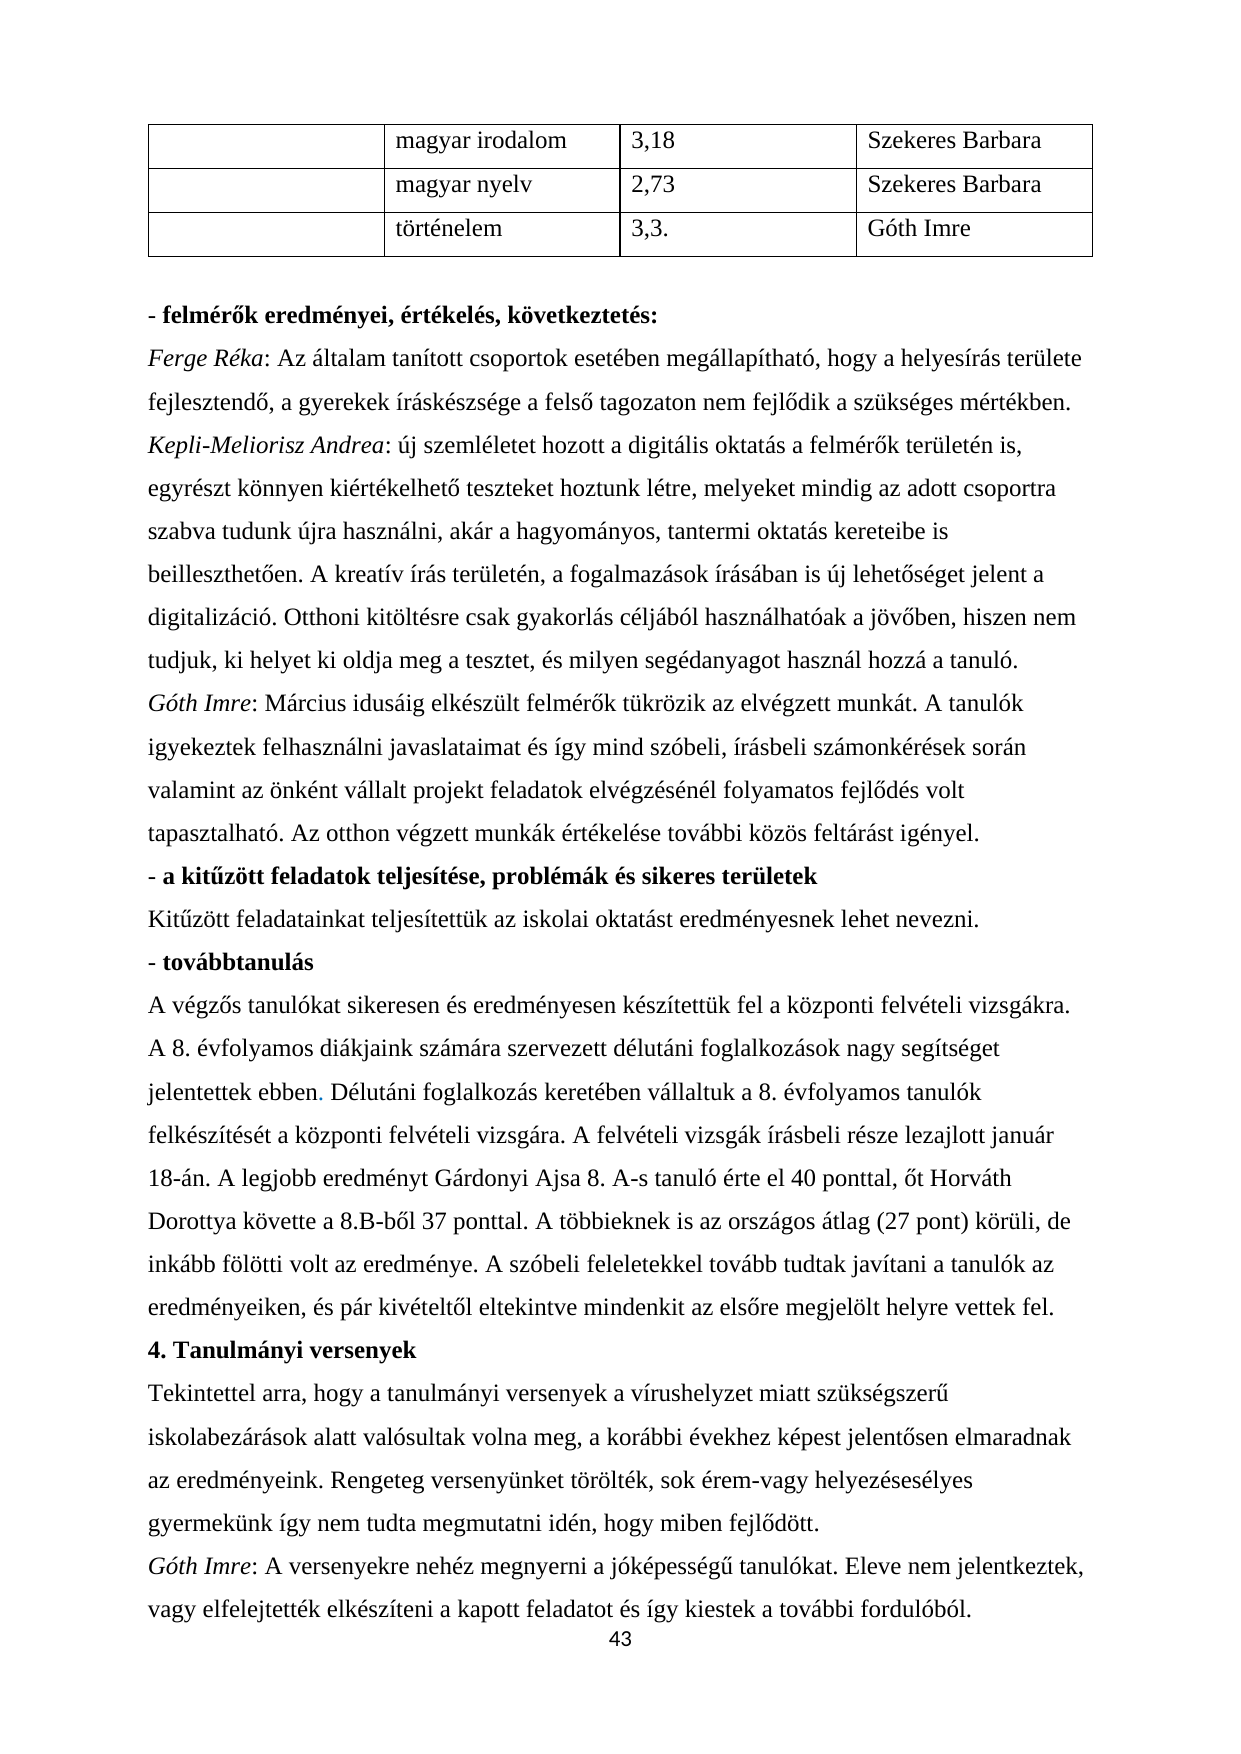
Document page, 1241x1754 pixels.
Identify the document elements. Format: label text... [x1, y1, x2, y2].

table_cell Szekeres Barbara [857, 125, 1092, 168]
text 4. Tanulmányi versenyek [148, 1335, 1092, 1364]
table_cell [149, 213, 384, 256]
text Kitűzött feladatainkat teljesítettük az iskolai oktatást eredményesnek lehet nevezni. [148, 904, 1092, 933]
text A végzős tanulókat sikeresen és eredményesen készítettük fel a központi felvételi vizsgákra. A 8. évfolyamos diákjaink számára szervezett délutáni foglalkozások nagy segítséget jelentettek ebben. Délutáni foglalkozás keretében vállaltuk a 8. évfolyamos tanulók felkészítését a központi felvételi vizsgára. A felvételi vizsgák írásbeli része lezajlott január 18-án. A legjobb eredményt Gárdonyi Ajsa 8. A-s tanuló érte el 40 ponttal, őt Horváth Dorottya követte a 8.B-ből 37 ponttal. A többieknek is az országos átlag (27 pont) körüli, de inkább fölötti volt az eredménye. A szóbeli feleletekkel tovább tudtak javítani a tanulók az eredményeiken, és pár kivételtől eltekintve mindenkit az elsőre megjelölt helyre vettek fel. [148, 990, 1092, 1321]
table_cell történelem [385, 213, 619, 256]
table_cell magyar nyelv [385, 169, 619, 212]
text - a kitűzött feladatok teljesítése, problémák és sikeres területek [148, 861, 1092, 890]
text Tekintettel arra, hogy a tanulmányi versenyek a vírushelyzet miatt szükségszerű iskolabezárások alatt valósultak volna meg, a korábbi évekhez képest jelentősen elmaradnak az eredményeink. Rengeteg versenyünket törölték, sok érem-vagy helyezésesélyes gyermekünk így nem tudta megmutatni idén, hogy miben fejlődött. [148, 1378, 1092, 1537]
text - továbbtanulás [148, 947, 1092, 976]
table_cell [149, 125, 384, 168]
table_cell 3,18 [621, 125, 856, 168]
text Ferge Réka: Az általam tanított csoportok esetében megállapítható, hogy a helyesírás területe fejlesztendő, a gyerekek íráskészsége a felső tagozaton nem fejlődik a szükséges mértékben. [148, 343, 1092, 415]
text Kepli-Meliorisz Andrea: új szemléletet hozott a digitális oktatás a felmérők területén is, egyrészt könnyen kiértékelhető teszteket hoztunk létre, melyeket mindig az adott csoportra szabva tudunk újra használni, akár a hagyományos, tantermi oktatás kereteibe is beilleszthetően. A kreatív írás területén, a fogalmazások írásában is új lehetőséget jelent a digitalizáció. Otthoni kitöltésre csak gyakorlás céljából használhatóak a jövőben, hiszen nem tudjuk, ki helyet ki oldja meg a tesztet, és milyen segédanyagot használ hozzá a tanuló. [148, 430, 1092, 674]
table_cell 3,3. [621, 213, 856, 256]
table_cell Szekeres Barbara [857, 169, 1092, 212]
table_cell magyar irodalom [385, 125, 619, 168]
table_cell [149, 169, 384, 212]
text Góth Imre: Március idusáig elkészült felmérők tükrözik az elvégzett munkát. A tanulók igyekeztek felhasználni javaslataimat és így mind szóbeli, írásbeli számonkérések során valamint az önként vállalt projekt feladatok elvégzésénél folyamatos fejlődés volt tapasztalható. Az otthon végzett munkák értékelése további közös feltárást igényel. [148, 688, 1092, 847]
table_cell Góth Imre [857, 213, 1092, 256]
text - felmérők eredményei, értékelés, következtetés: [148, 300, 1092, 329]
table_cell 2,73 [621, 169, 856, 212]
text Góth Imre: A versenyekre nehéz megnyerni a jóképességű tanulókat. Eleve nem jelentkeztek, vagy elfelejtették elkészíteni a kapott feladatot és így kiestek a további fordulóból. [148, 1551, 1092, 1623]
